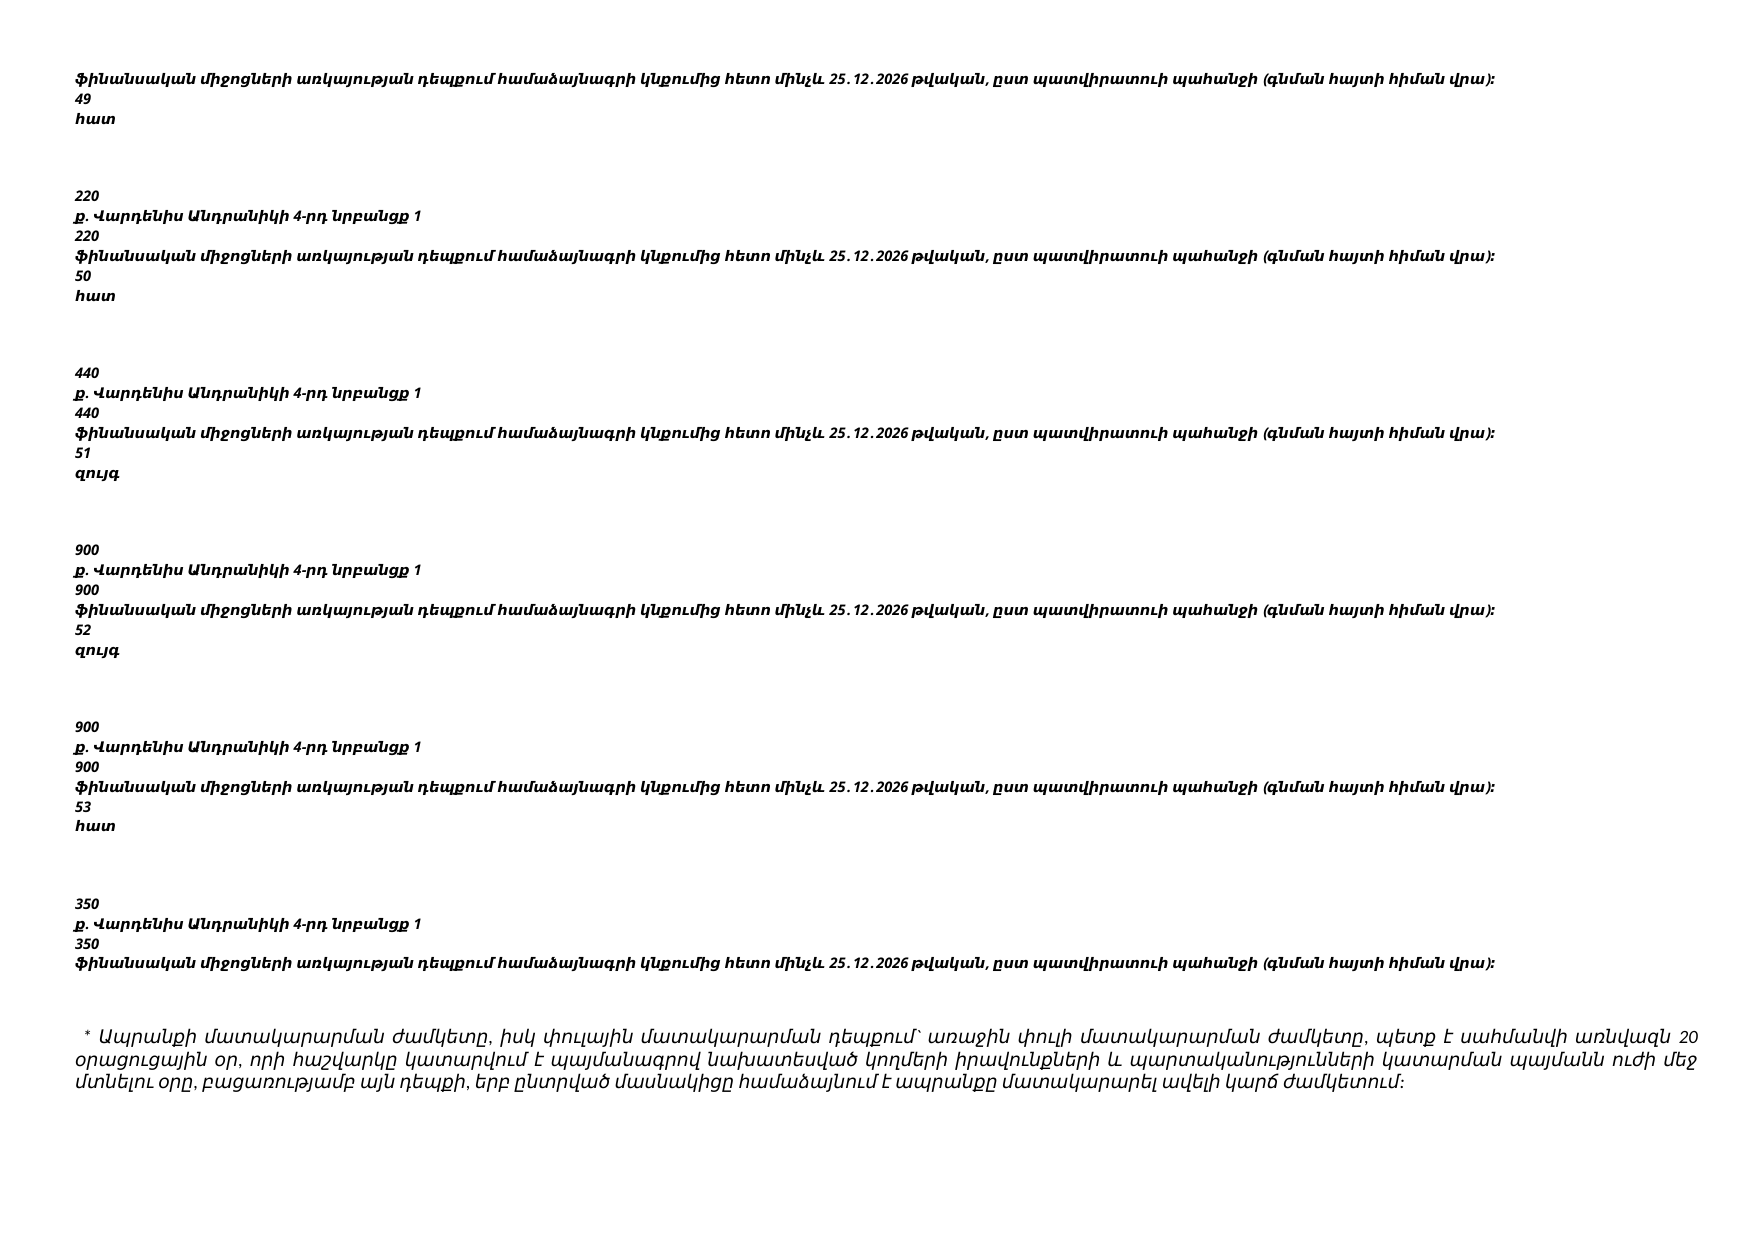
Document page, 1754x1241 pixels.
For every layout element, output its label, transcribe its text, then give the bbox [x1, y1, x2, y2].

text * Ապրանքի մատակարարման ժամկետը, իսկ փուլային մատակարարման դեպքում` առաջին փուլի մատակարարման ժամկետը, պետք է սահմանվի առնվազն 20 օրացուցային օր, որի հաշվարկը կատարվում է պայմանագրով նախատեսված կողմերի իրավունքների և պարտականությունների կատարման պայմանն ուժի մեջ մտնելու օրը, բացառությամբ այն դեպքի, երբ ընտրված մասնակիցը համաձայնում է ապրանքը մատակարարել ավելի կարճ ժամկետում: [75, 1025, 1698, 1094]
